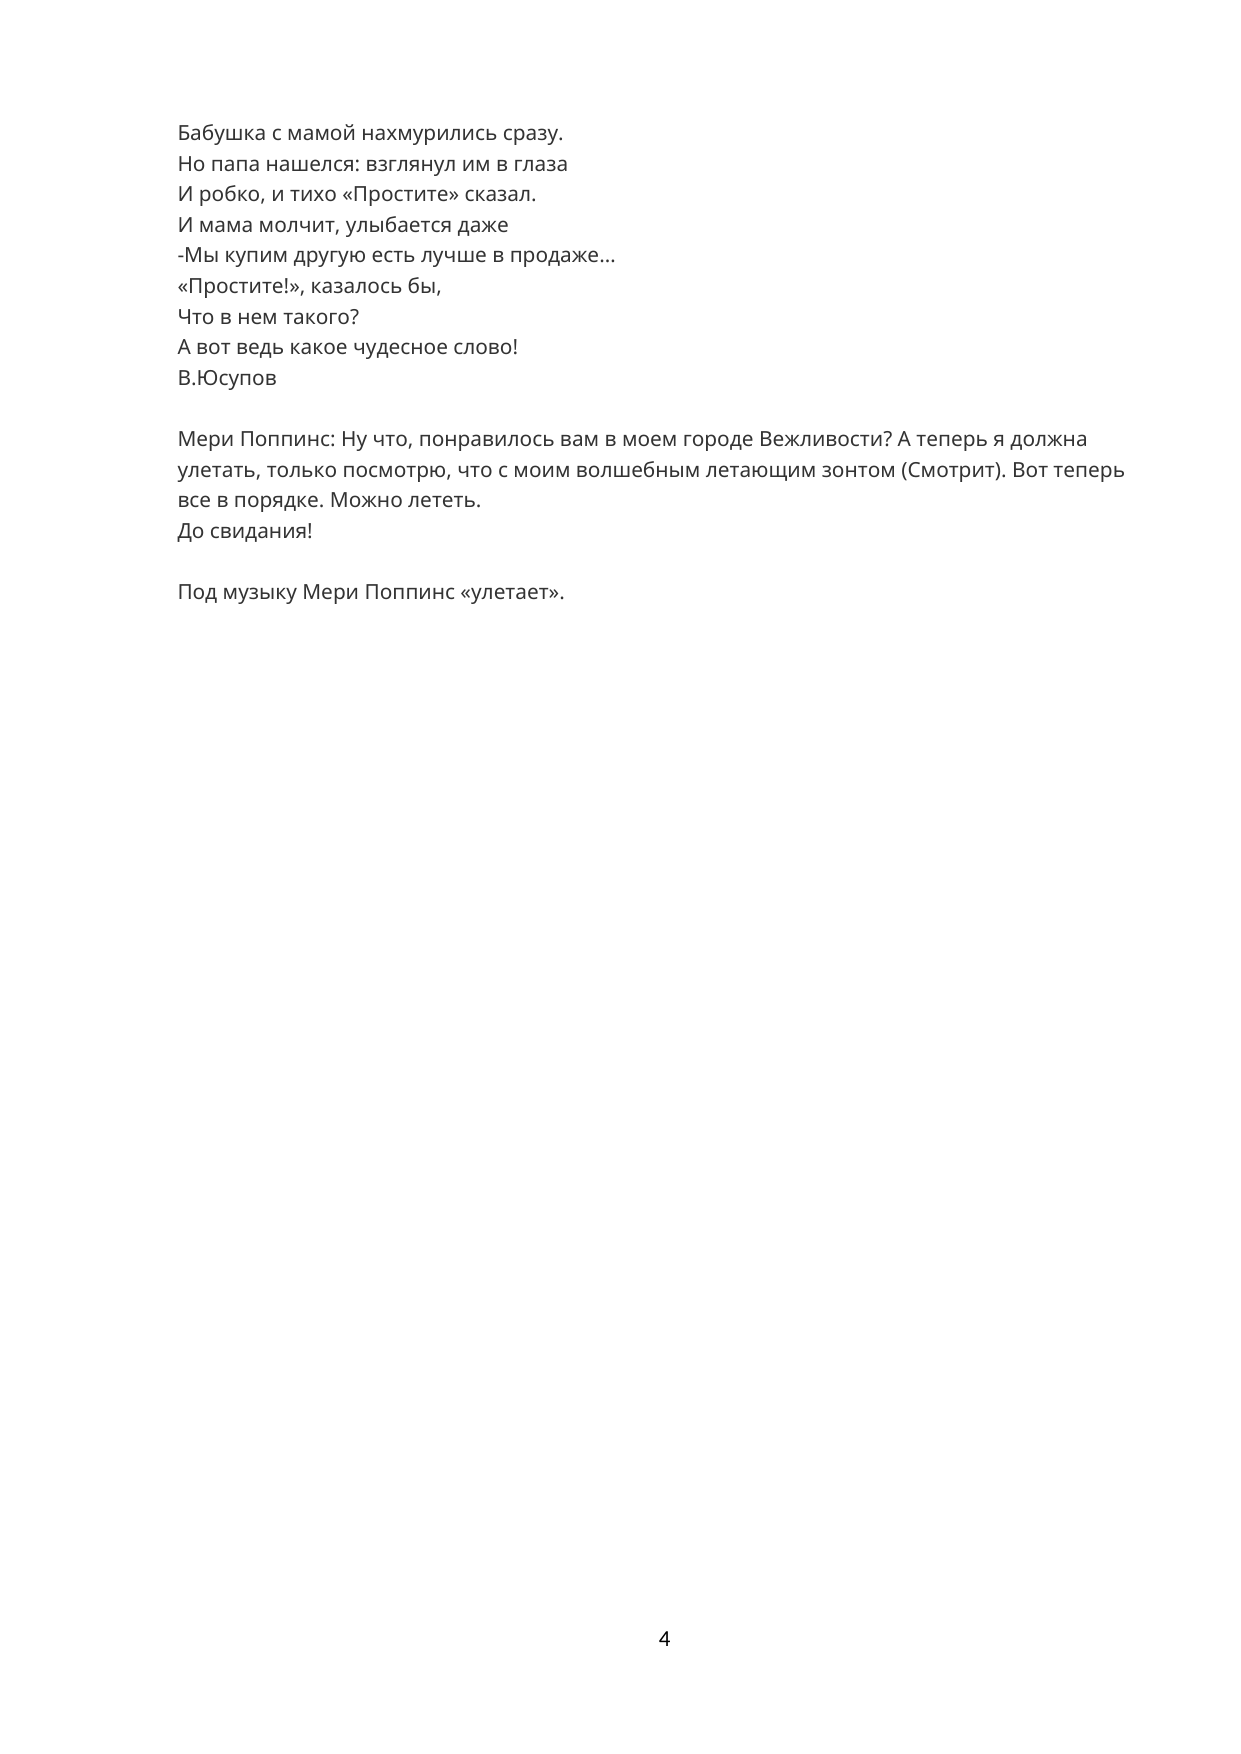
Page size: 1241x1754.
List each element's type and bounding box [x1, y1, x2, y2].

text [177, 118, 1152, 606]
